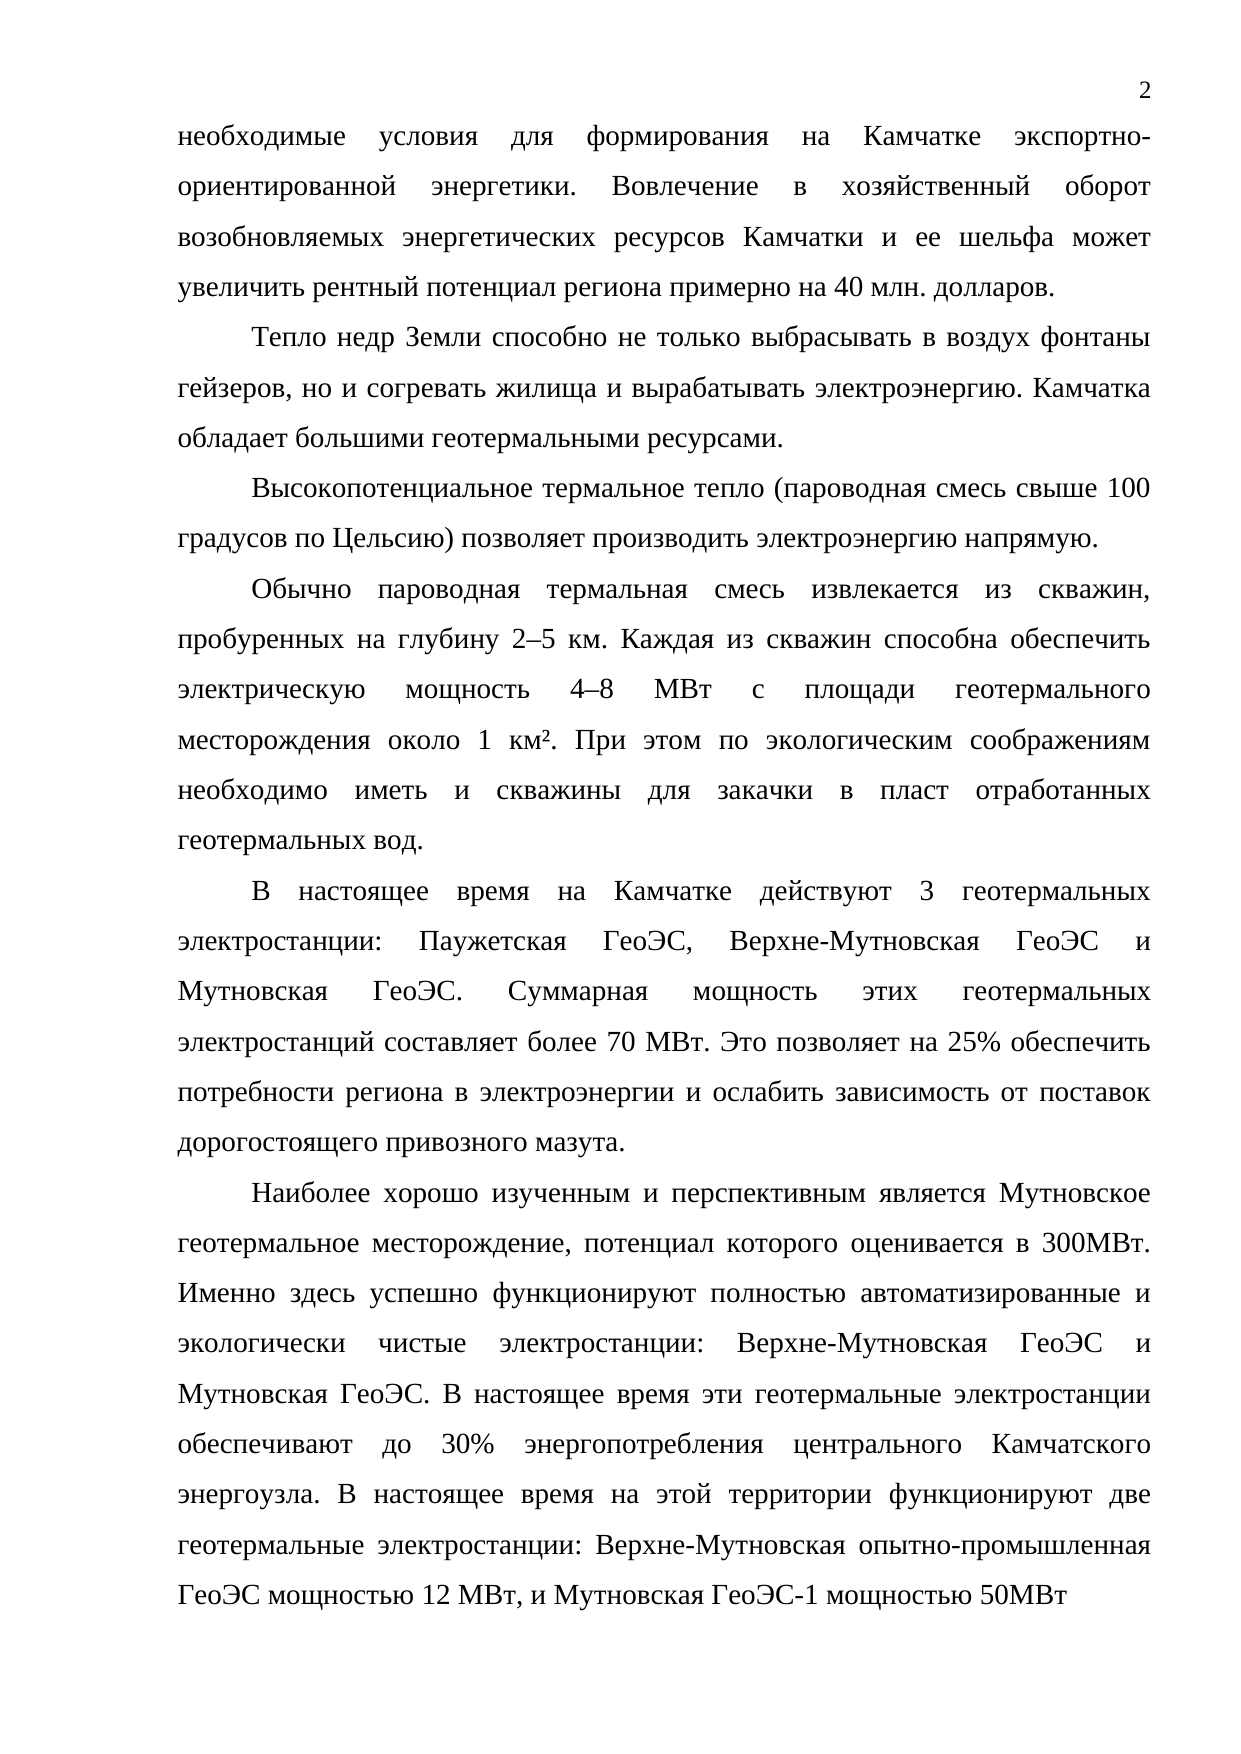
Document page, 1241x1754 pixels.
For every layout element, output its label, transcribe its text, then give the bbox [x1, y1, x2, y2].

text Наиболее хорошо изученным и перспективным является Мутновское геотермальное месторождение, потенциал которого оценивается в 300МВт. Именно здесь успешно функционируют полностью автоматизированные и экологически чистые электростанции: Верхне-Мутновская ГеоЭС и Мутновская ГеоЭС. В настоящее время эти геотермальные электростанции обеспечивают до 30% энергопотребления центрального Камчатского энергоузла. В настоящее время на этой территории функционируют две геотермальные электростанции: Верхне-Мутновская опытно-промышленная ГеоЭС мощностью 12 МВт, и Мутновская ГеоЭС-1 мощностью 50МВт [177, 1175, 1152, 1611]
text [177, 118, 1152, 303]
text В настоящее время на Камчатке действуют 3 геотермальных электростанции: Паужетская ГеоЭС, Верхне-Мутновская ГеоЭС и Мутновская ГеоЭС. Суммарная мощность этих геотермальных электростанций составляет более 70 МВт. Это позволяет на 25% обеспечить потребности региона в электроэнергии и ослабить зависимость от поставок дорогостоящего привозного мазута. [177, 873, 1152, 1158]
text Обычно пароводная термальная смесь извлекается из скважин, пробуренных на глубину 2–5 км. Каждая из скважин способна обеспечить электрическую мощность 4–8 МВт с площади геотермального месторождения около 1 км². При этом по экологическим соображениям необходимо иметь и скважины для закачки в пласт отработанных геотермальных вод. [177, 571, 1152, 856]
text Тепло недр Земли способно не только выбрасывать в воздух фонтаны гейзеров, но и согревать жилища и вырабатывать электроэнергию. Камчатка обладает большими геотермальными ресурсами. [177, 319, 1152, 453]
text Высокопотенциальное термальное тепло (пароводная смесь свыше 100 градусов по Цельсию) позволяет производить электроэнергию напрямую. [177, 470, 1152, 554]
